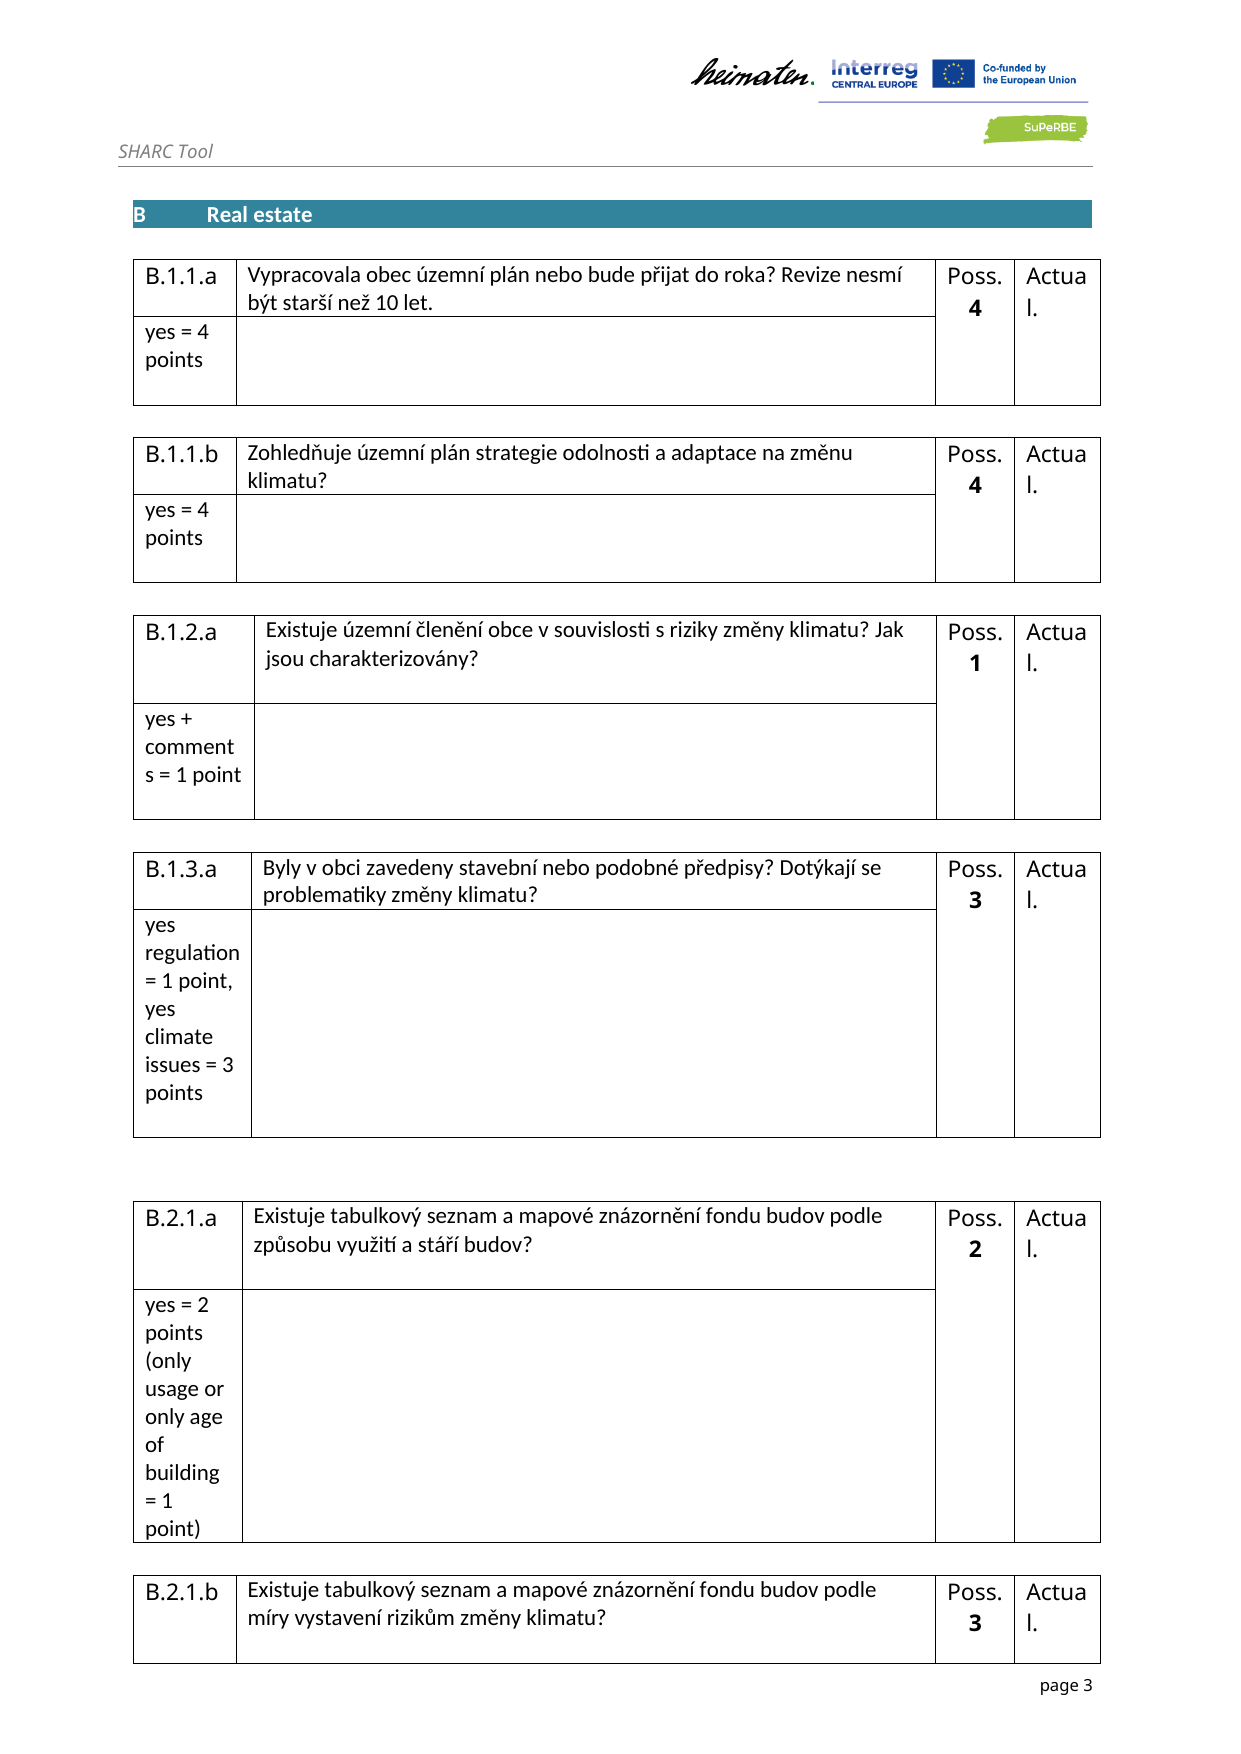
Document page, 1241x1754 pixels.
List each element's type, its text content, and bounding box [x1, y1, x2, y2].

table_cell [252, 910, 936, 1137]
table_header Existuje tabulkový seznam a mapové znázornění fondu budov podle způsobu využití a stáří budov? [243, 1202, 935, 1289]
table_header Actual. [1015, 260, 1100, 404]
table_header Existuje územní členění obce v souvislosti s riziky změny klimatu? Jak jsou charakterizovány? [255, 616, 936, 703]
table_header B.2.1.b [134, 1576, 236, 1663]
table_header Poss. 3 [937, 853, 1014, 1137]
table_header Actual. [1015, 1576, 1100, 1663]
table_cell yes regulation = 1 point, yes climate issues = 3 points [134, 910, 251, 1137]
table_cell yes = 4 points [134, 317, 236, 404]
table_cell [237, 317, 935, 404]
table_header Poss. 4 [936, 438, 1014, 582]
table_header Byly v obci zavedeny stavební nebo podobné předpisy? Dotýkají se problematiky změny klimatu? [252, 853, 936, 909]
table_cell [255, 704, 936, 819]
table_header Vypracovala obec územní plán nebo bude přijat do roka? Revize nesmí být starší než 10 let. [237, 260, 935, 316]
table_header Poss. 2 [936, 1202, 1014, 1542]
table_header Existuje tabulkový seznam a mapové znázornění fondu budov podle míry vystavení rizikům změny klimatu? [237, 1576, 935, 1663]
picture [690, 57, 814, 88]
table_header Actual. [1015, 1202, 1100, 1542]
table_header B.1.2.a [134, 616, 254, 703]
table_cell [243, 1290, 935, 1542]
table_header B.1.1.a [134, 260, 236, 316]
table_cell [237, 495, 935, 582]
table_cell yes + comments = 1 point [134, 704, 254, 819]
table_cell yes = 2 points (only usage or only age of building= 1 point) [134, 1290, 242, 1542]
table_header Actual. [1015, 616, 1100, 819]
picture [817, 44, 1089, 160]
table_header Actual. [1015, 853, 1100, 1137]
table_header Actual. [1015, 438, 1100, 582]
table_header Zohledňuje územní plán strategie odolnosti a adaptace na změnu klimatu? [237, 438, 935, 494]
table_header Poss. 4 [936, 260, 1014, 404]
table_header Poss. 3 [936, 1576, 1014, 1663]
table_header Poss. 1 [937, 616, 1014, 819]
table_cell yes = 4 points [134, 495, 236, 582]
table_header B.2.1.a [134, 1202, 242, 1289]
table_header B.1.3.a [134, 853, 251, 909]
table_header B.1.1.b [134, 438, 236, 494]
